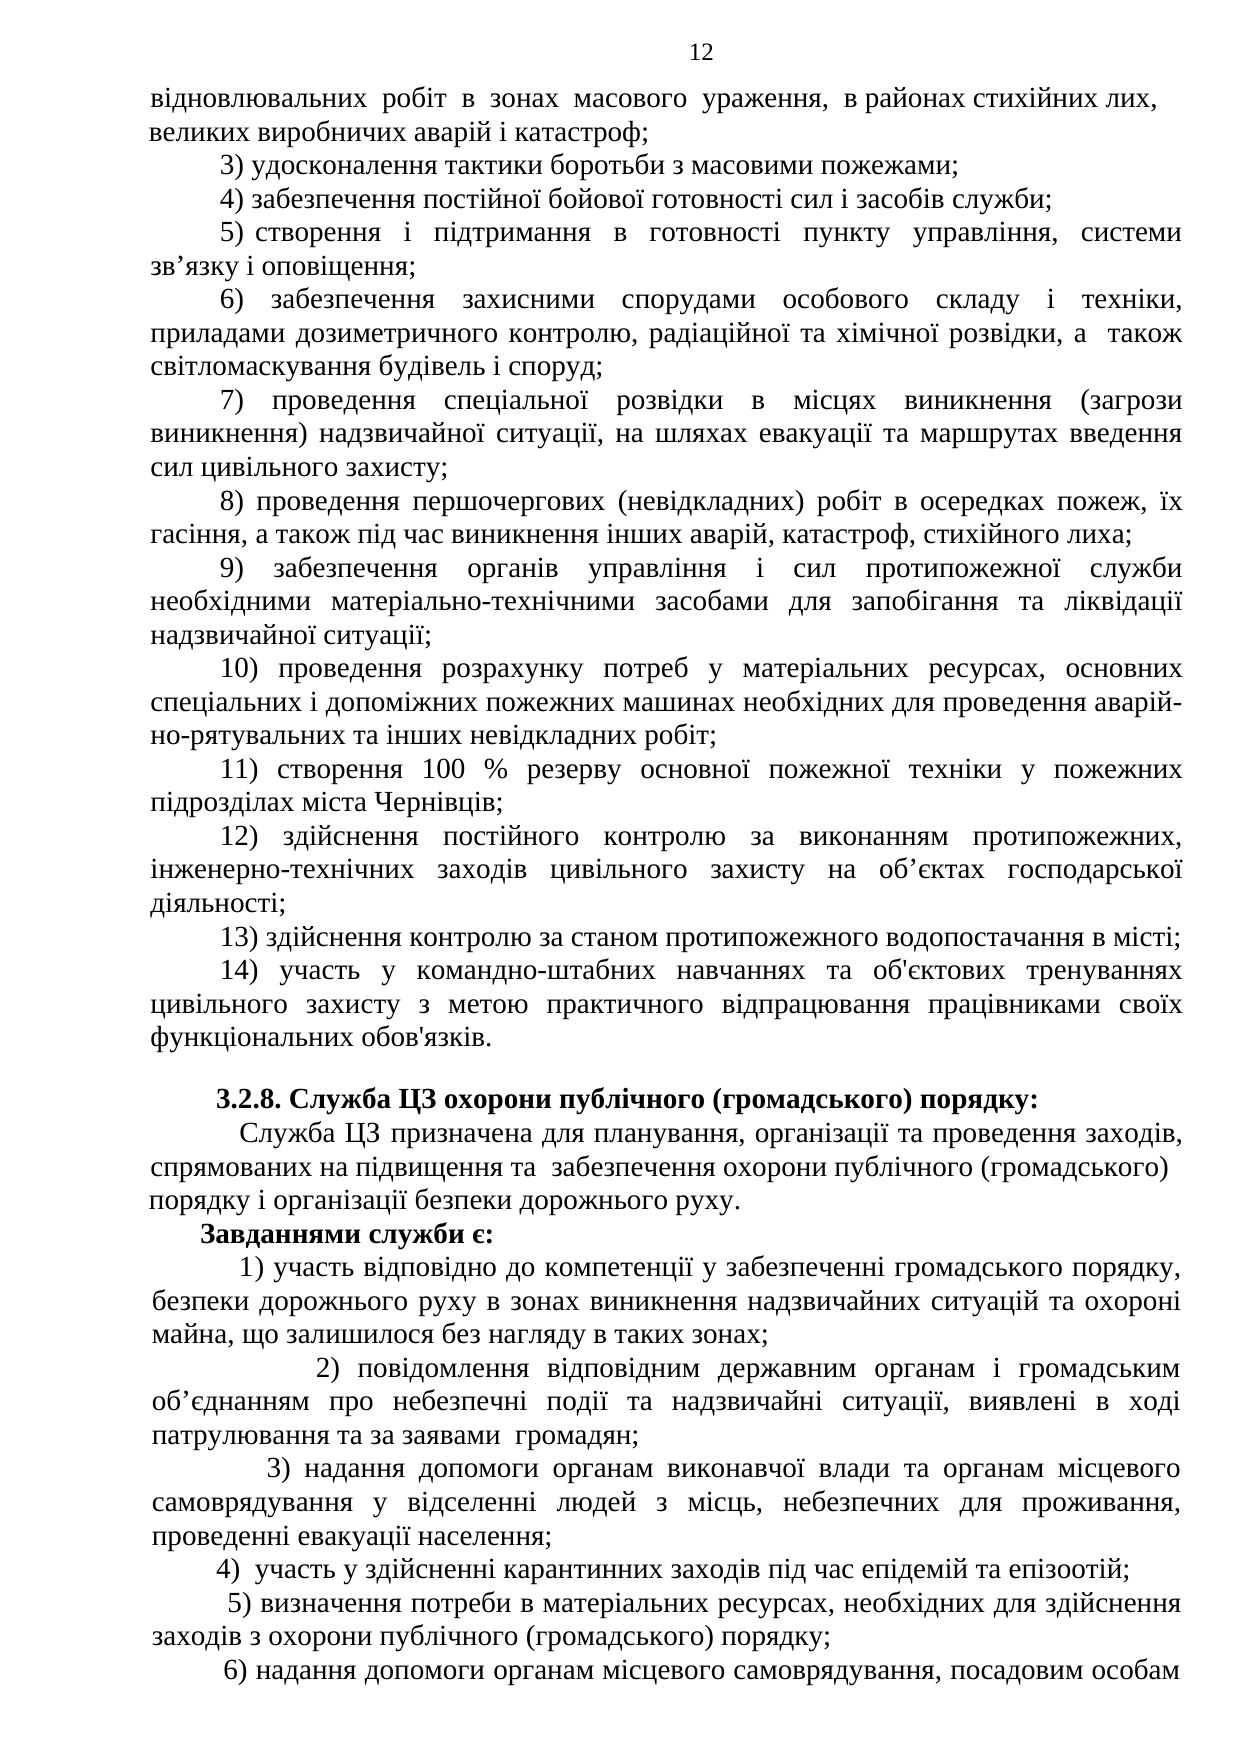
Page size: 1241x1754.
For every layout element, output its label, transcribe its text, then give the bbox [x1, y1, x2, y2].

text 3) надання допомоги органам виконавчої влади та органам місцевого самоврядування у відселенні людей з місць, небезпечних для проживання, проведенні евакуації населення; [152, 1451, 1182, 1551]
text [152, 1652, 1182, 1685]
text порядку і організації безпеки дорожнього руху. [149, 1182, 1184, 1216]
text 8) проведення першочергових (невідкладних) робіт в осередках пожеж, їх гасіння, а також під час виникнення інших аварій, катастроф, стихійного лиха; [149, 483, 1184, 550]
text 14) участь у командно-штабних навчаннях та об'єктових тренуваннях цивільного захисту з метою практичного відпрацювання працівниками своїх функціональних обов'язків. [149, 952, 1184, 1053]
text Служба ЦЗ призначена для планування, організації та проведення заходів, спрямованих на підвищення та забезпечення охорони публічного (громадського) [149, 1115, 1184, 1182]
text 11) створення 100 % резерву основної пожежної техніки у пожежних підрозділах міста Чернівців; [149, 751, 1184, 818]
text 6) забезпечення захисними спорудами особового складу і техніки, приладами дозиметричного контролю, радіаційної та хімічної розвідки, а також світломаскування будівель і споруд; [149, 281, 1184, 382]
text 3.2.8. Служба ЦЗ охорони публічного (громадського) порядку: [149, 1082, 1184, 1115]
text 2) повідомлення відповідним державним органам і громадським об’єднанням про небезпечні події та надзвичайні ситуації, виявлені в ході патрулювання та за заявами громадян; [152, 1350, 1182, 1451]
text 9) забезпечення органів управління і сил протипожежної служби необхідними матеріально-технічними засобами для запобігання та ліквідації надзвичайної ситуації; [149, 550, 1184, 650]
text 3) удосконалення тактики боротьби з масовими пожежами; [149, 147, 1184, 181]
text 10) проведення розрахунку потреб у матеріальних ресурсах, основних спеціальних і допоміжних пожежних машинах необхідних для проведення аварій-но-рятувальних та інших невідкладних робіт; [149, 650, 1184, 751]
text 5) визначення потреби в матеріальних ресурсах, необхідних для здійснення заходів з охорони публічного (громадського) порядку; [152, 1585, 1182, 1652]
text 7) проведення спеціальної розвідки в місцях виникнення (загрози виникнення) надзвичайної ситуації, на шляхах евакуації та маршрутах введення сил цивільного захисту; [149, 382, 1184, 483]
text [149, 80, 1184, 114]
text великих виробничих аварій і катастроф; [149, 114, 1184, 147]
text 4) забезпечення постійної бойової готовності сил і засобів служби; [149, 181, 1184, 214]
text 12) здійснення постійного контролю за виконанням протипожежних, інженерно-технічних заходів цивільного захисту на об’єктах господарської діяльності; [149, 818, 1184, 919]
text 13) здійснення контролю за станом протипожежного водопостачання в місті; [149, 919, 1184, 952]
text 1) участь відповідно до компетенції у забезпеченні громадського порядку, безпеки дорожнього руху в зонах виникнення надзвичайних ситуацій та охороні майна, що залишилося без нагляду в таких зонах; [152, 1249, 1182, 1350]
text 5) створення і підтримання в готовності пункту управління, системи зв’язку і оповіщення; [149, 214, 1184, 281]
text Завданнями служби є: [149, 1216, 1184, 1249]
text 4) участь у здійсненні карантинних заходів під час епідемій та епізоотій; [152, 1551, 1182, 1585]
